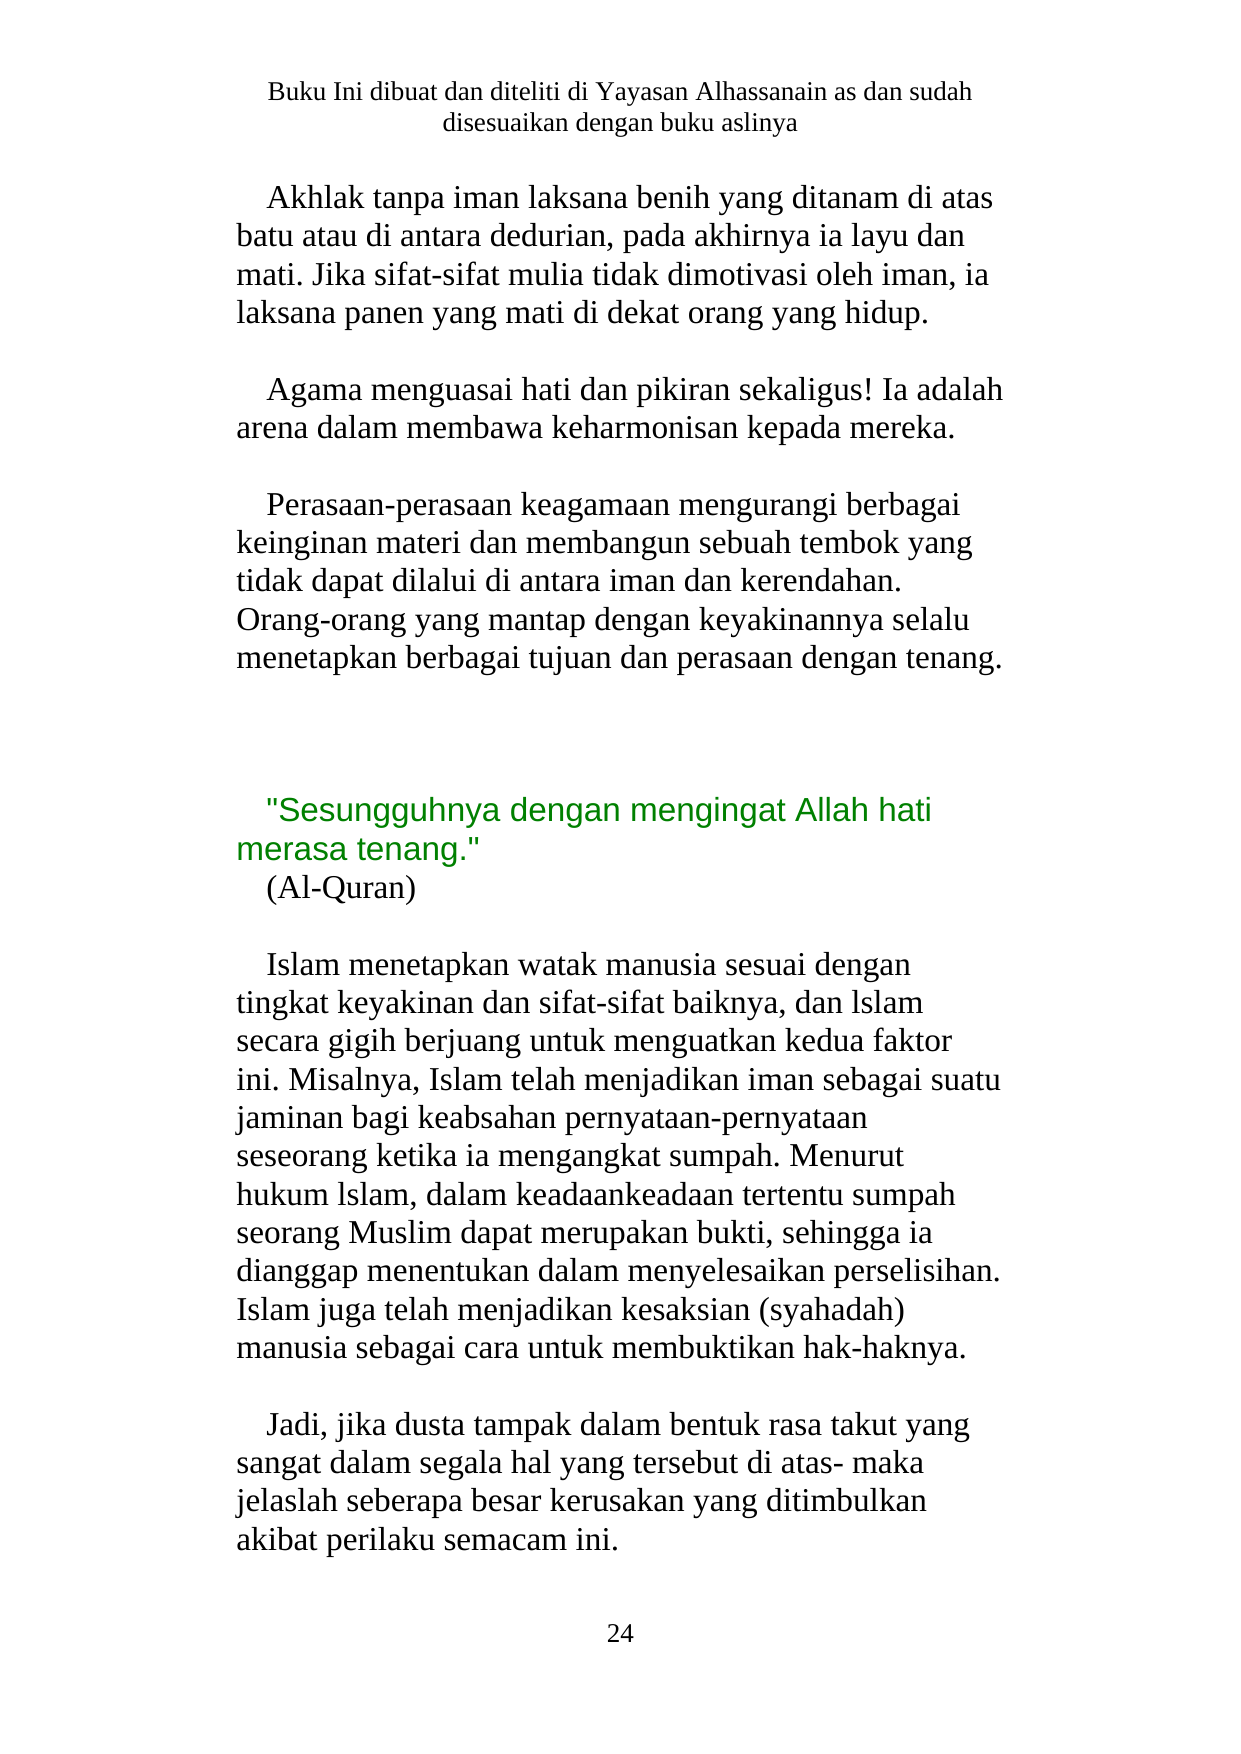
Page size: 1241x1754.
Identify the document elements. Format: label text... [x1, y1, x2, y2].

text Akhlak tanpa iman laksana benih yang ditanam di atas batu atau di antara dedurian, pada akhirnya ia layu dan mati. Jika sifat-sifat mulia tidak dimotivasi oleh iman, ia laksana panen yang mati di dekat orang yang hidup. [236, 177, 1004, 331]
text Islam menetapkan watak manusia sesuai dengan tingkat keyakinan dan sifat-sifat baiknya, dan lslam secara gigih berjuang untuk menguatkan kedua faktor ini. Misalnya, Islam telah menjadikan iman sebagai suatu jaminan bagi keabsahan pernyataan-pernyataan seseorang ketika ia mengangkat sumpah. Menurut hukum lslam, dalam keadaankeadaan tertentu sumpah seorang Muslim dapat merupakan bukti, sehingga ia dianggap menentukan dalam menyelesaikan perselisihan. Islam juga telah menjadikan kesaksian (syahadah) manusia sebagai cara untuk membuktikan hak-haknya. [236, 944, 1004, 1366]
text "Sesungguhnya dengan mengingat Allah hati merasa tenang." [236, 791, 1004, 867]
text Perasaan-perasaan keagamaan mengurangi berbagai keinginan materi dan membangun sebuah tembok yang tidak dapat dilalui di antara iman dan kerendahan. Orang-orang yang mantap dengan keyakinannya selalu menetapkan berbagai tujuan dan perasaan dengan tenang. [236, 484, 1004, 752]
text Agama menguasai hati dan pikiran sekaligus! Ia adalah arena dalam membawa keharmonisan kepada mereka. [236, 369, 1004, 446]
text (Al-Quran) [236, 867, 1004, 906]
text Jadi, jika dusta tampak dalam bentuk rasa takut yang sangat dalam segala hal yang tersebut di atas- maka jelaslah seberapa besar kerusakan yang ditimbulkan akibat perilaku semacam ini. [236, 1404, 1004, 1557]
